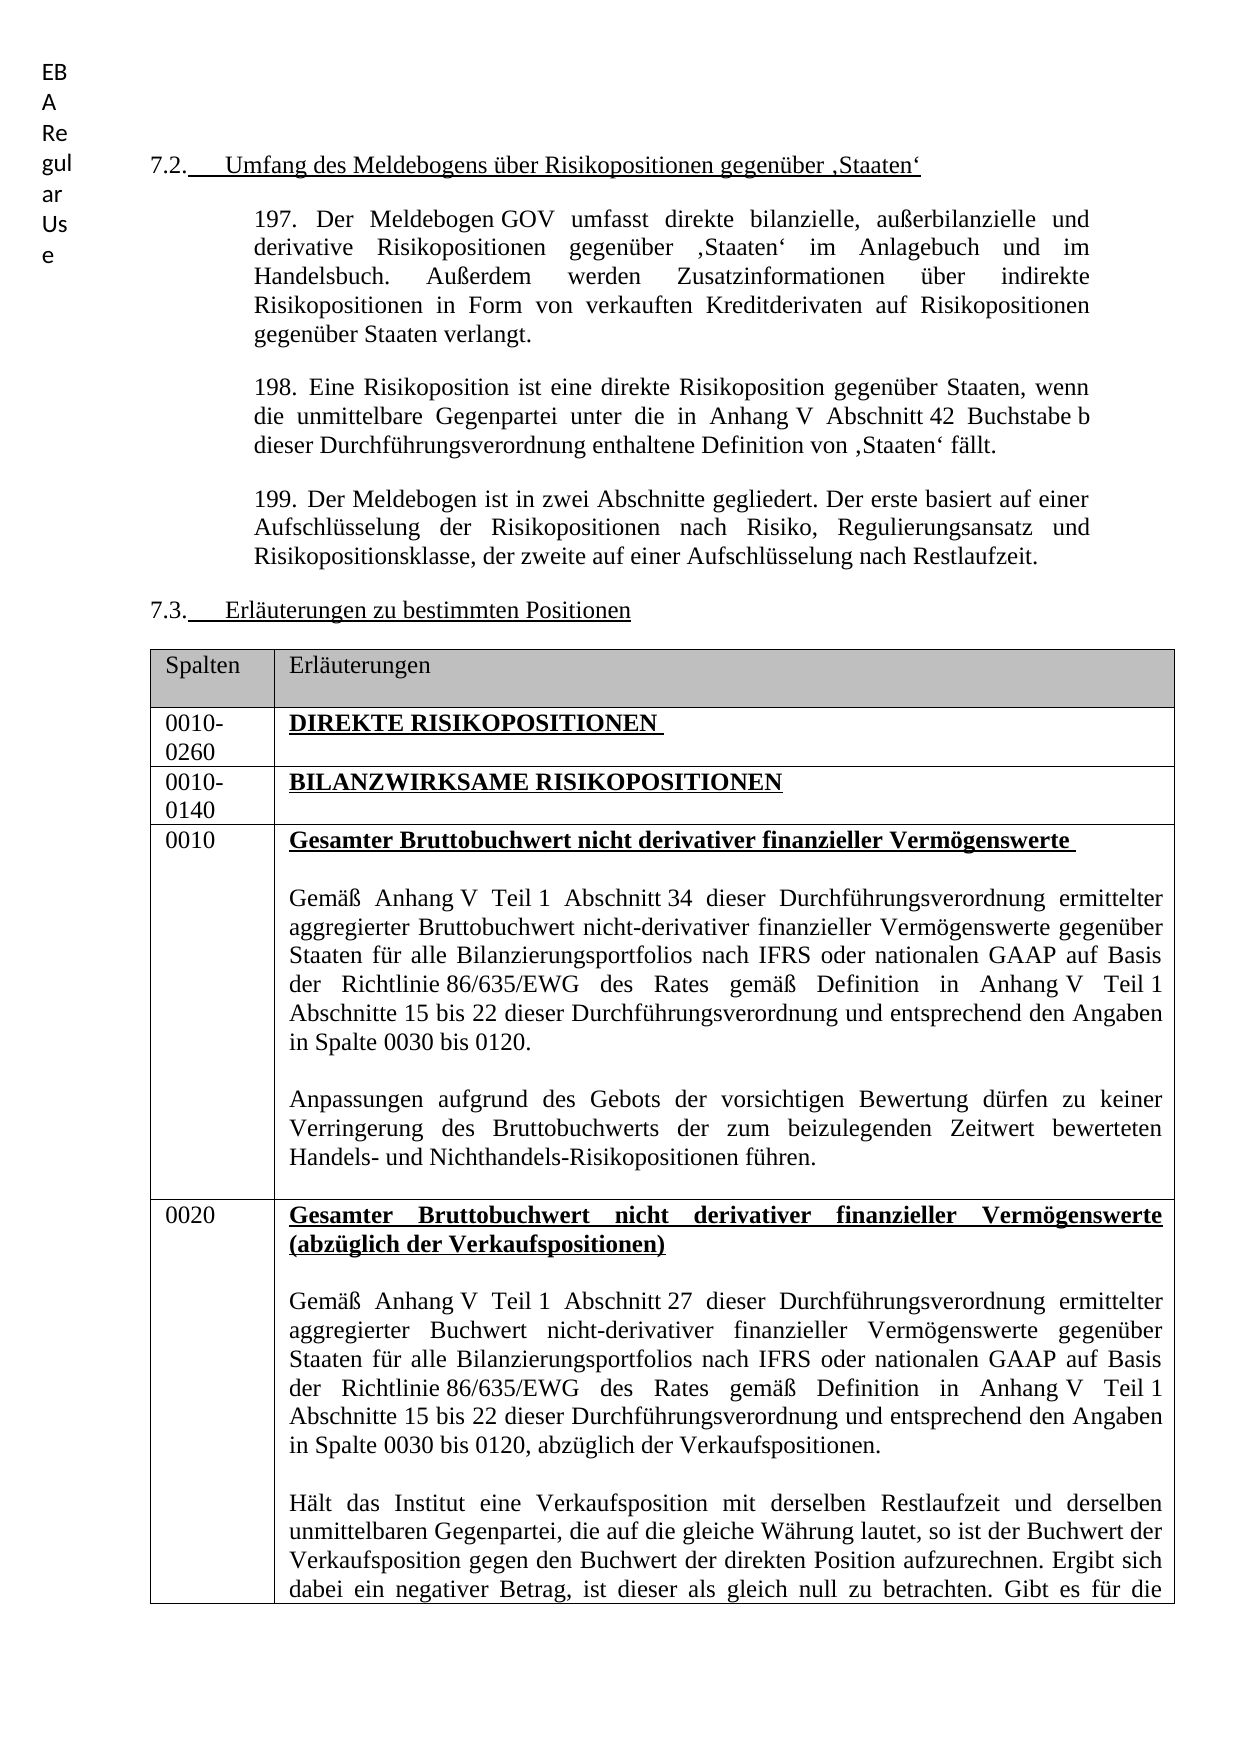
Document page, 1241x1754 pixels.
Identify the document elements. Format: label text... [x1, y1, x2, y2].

table_cell BILANZWIRKSAME RISIKOPOSITIONEN [275, 767, 1174, 824]
table_cell 0010 [151, 825, 274, 1199]
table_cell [275, 1200, 1174, 1603]
table_cell 0010-0260 [151, 708, 274, 766]
table_cell DIREKTE RISIKOPOSITIONEN [275, 708, 1174, 766]
table_cell 0020 [151, 1200, 274, 1603]
list 7.2. Umfang des Meldebogens über Risikopositionen gegenüber ‚Staaten‘ [150, 150, 1090, 179]
table_header Spalten [151, 650, 274, 707]
table_cell Gesamter Bruttobuchwert nicht derivativer finanzieller Vermögenswerte Gemäß Anhang V Teil 1 Abschnitt 34 dieser Durchführungsverordnung ermittelter aggregierter Bruttobuchwert nicht-derivativer finanzieller Vermögenswerte gegenüber Staaten für alle Bilanzierungsportfolios nach IFRS oder nationalen GAAP auf Basis der Richtlinie 86/635/EWG des Rates gemäß Definition in Anhang V Teil 1 Abschnitte 15 bis 22 dieser Durchführungsverordnung und entsprechend den Angaben in Spalte 0030 bis 0120. Anpassungen aufgrund des Gebots der vorsichtigen Bewertung dürfen zu keiner Verringerung des Bruttobuchwerts der zum beizulegenden Zeitwert bewerteten Handels- und Nichthandels-Risikopositionen führen. [275, 825, 1174, 1199]
table_cell 0010-0140 [151, 767, 274, 824]
table_header Erläuterungen [275, 650, 1174, 707]
list 7.3. Erläuterungen zu bestimmten Positionen [150, 595, 1090, 624]
